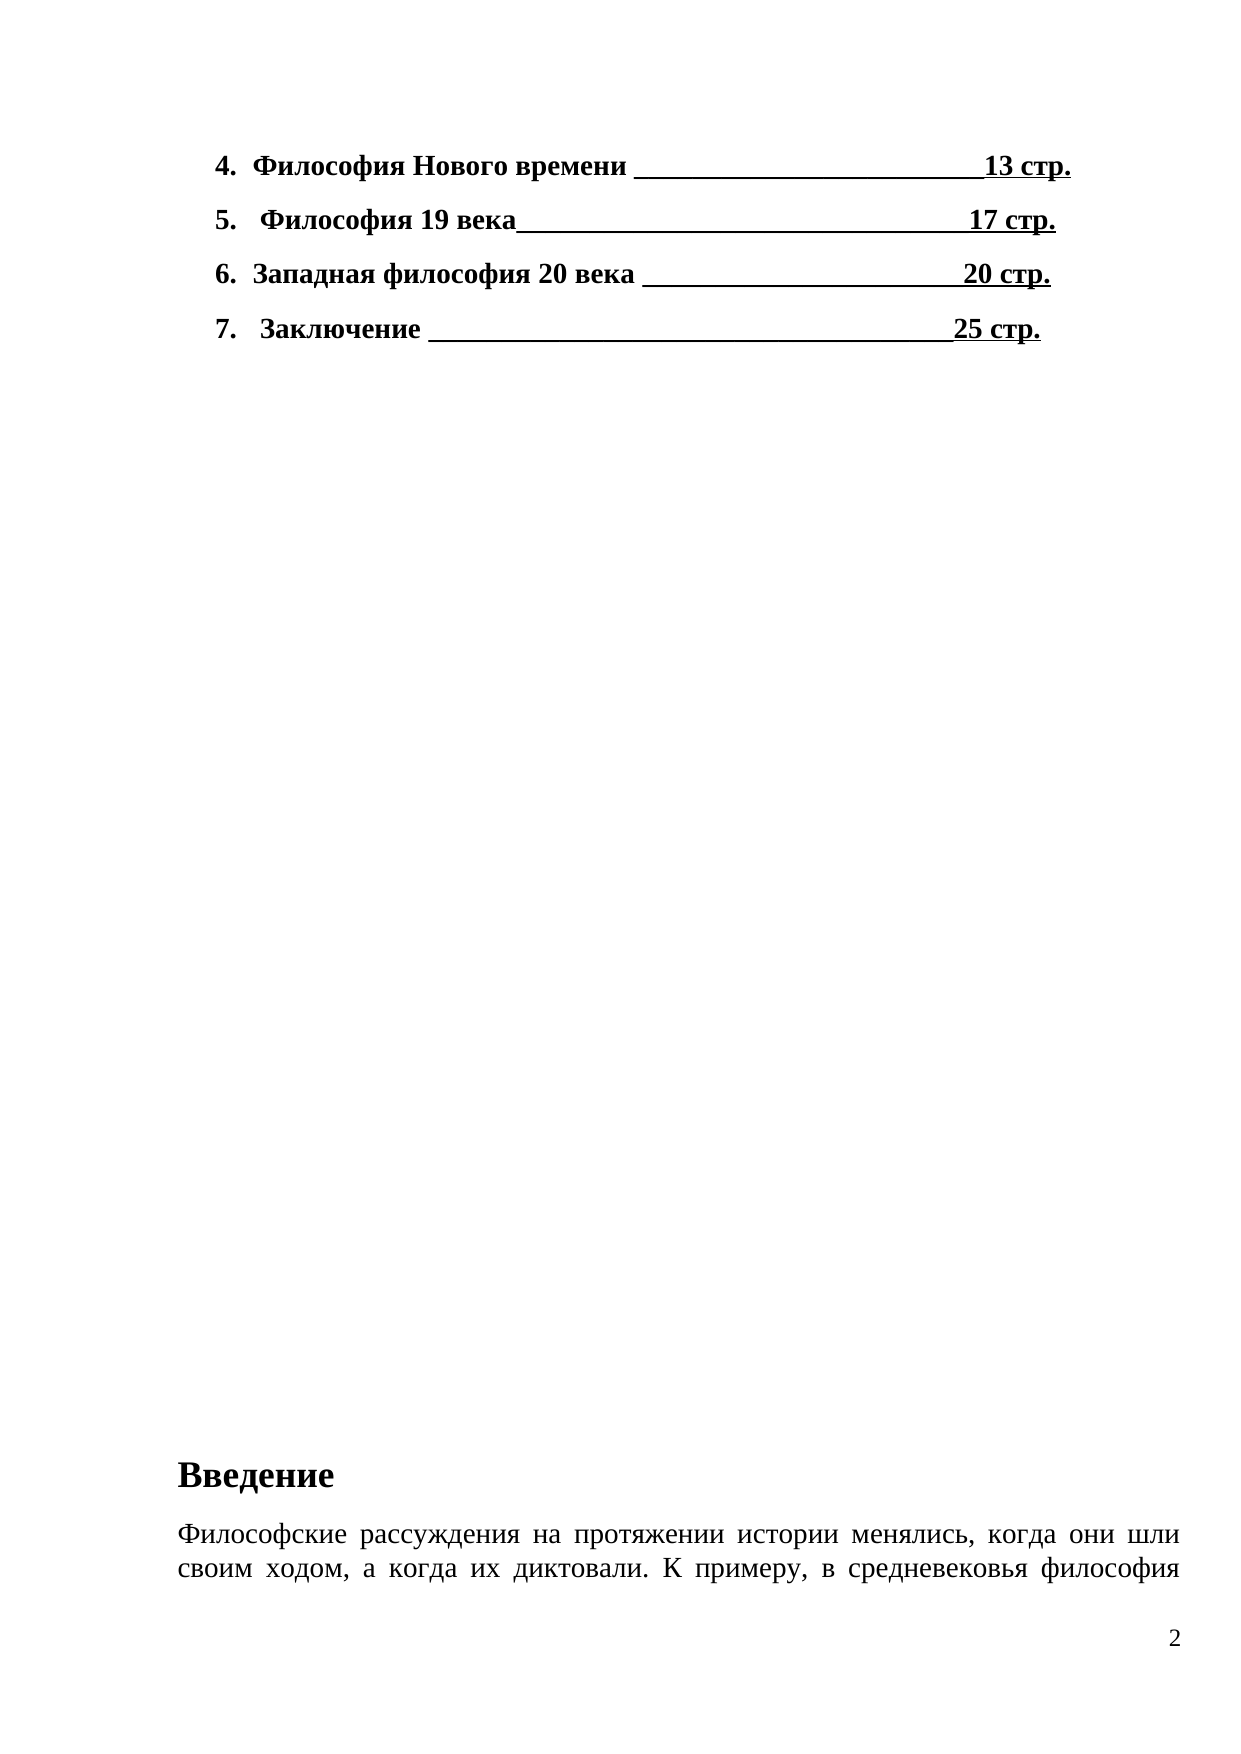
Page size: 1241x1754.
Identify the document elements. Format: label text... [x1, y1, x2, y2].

text Введение [177, 1452, 1181, 1496]
list Философия 19 века_______________________________17 стр. [215, 202, 1181, 236]
list Философия Нового времени ________________________13 стр. [215, 148, 1181, 181]
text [177, 1516, 1181, 1583]
list Заключение ____________________________________25 стр. [215, 311, 1181, 344]
list Западная философия 20 века ______________________20 стр. [215, 256, 1181, 290]
